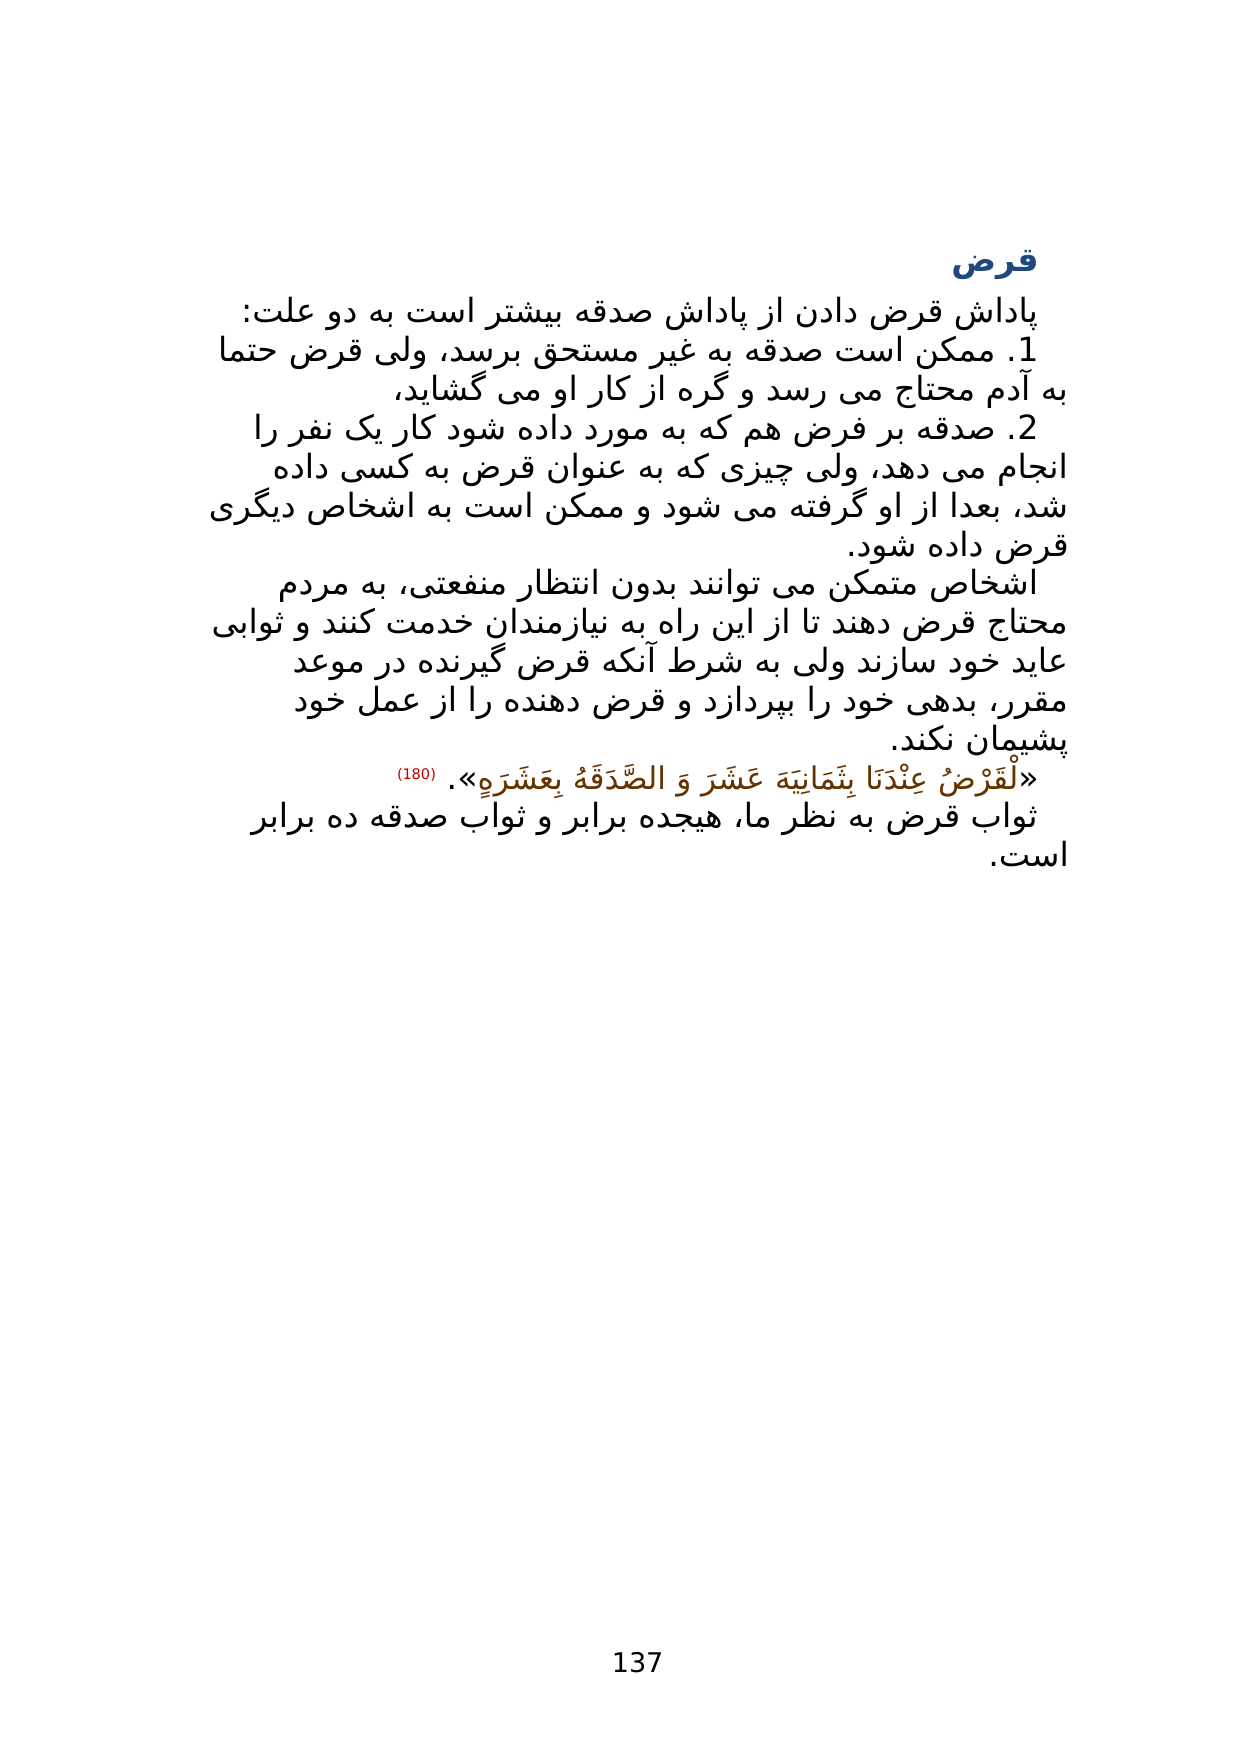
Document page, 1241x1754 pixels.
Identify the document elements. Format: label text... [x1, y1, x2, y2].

text 1. ممکن است صدقه به غیر مستحق برسد، ولی قرض حتما به آدم محتاج می رسد و گره از کار او می گشاید، [206, 331, 1069, 408]
text اشخاص متمکن می توانند بدون انتظار منفعتی، به مردم محتاج قرض دهند تا از این راه به نیازمندان خدمت کنند و ثوابی عاید خود سازند ولی به شرط آنکه قرض گیرنده در موعد مقرر، بدهی خود را بپردازد و قرض دهنده را از عمل خود پشیمان نکند. [206, 564, 1069, 758]
text 2. صدقه بر فرض هم که به مورد داده شود کار یک نفر را انجام می دهد، ولی چیزی که به عنوان قرض به کسی داده شد، بعدا از او گرفته می شود و ممکن است به اشخاص دیگری قرض داده شود. [206, 408, 1069, 564]
subtitle قرض [206, 241, 1069, 279]
text پاداش قرض دادن از پاداش صدقه بیشتر است به دو علت: [206, 292, 1069, 331]
text «لْقَرْضُ عِنْدَنَا بِثَمَانِیَهَ عَشَرَ وَ الصَّدَقَهُ بِعَشَرَهٍ». (180) [206, 758, 1069, 797]
text ثواب قرض به نظر ما، هیجده برابر و ثواب صدقه ده برابر است. [206, 797, 1069, 875]
